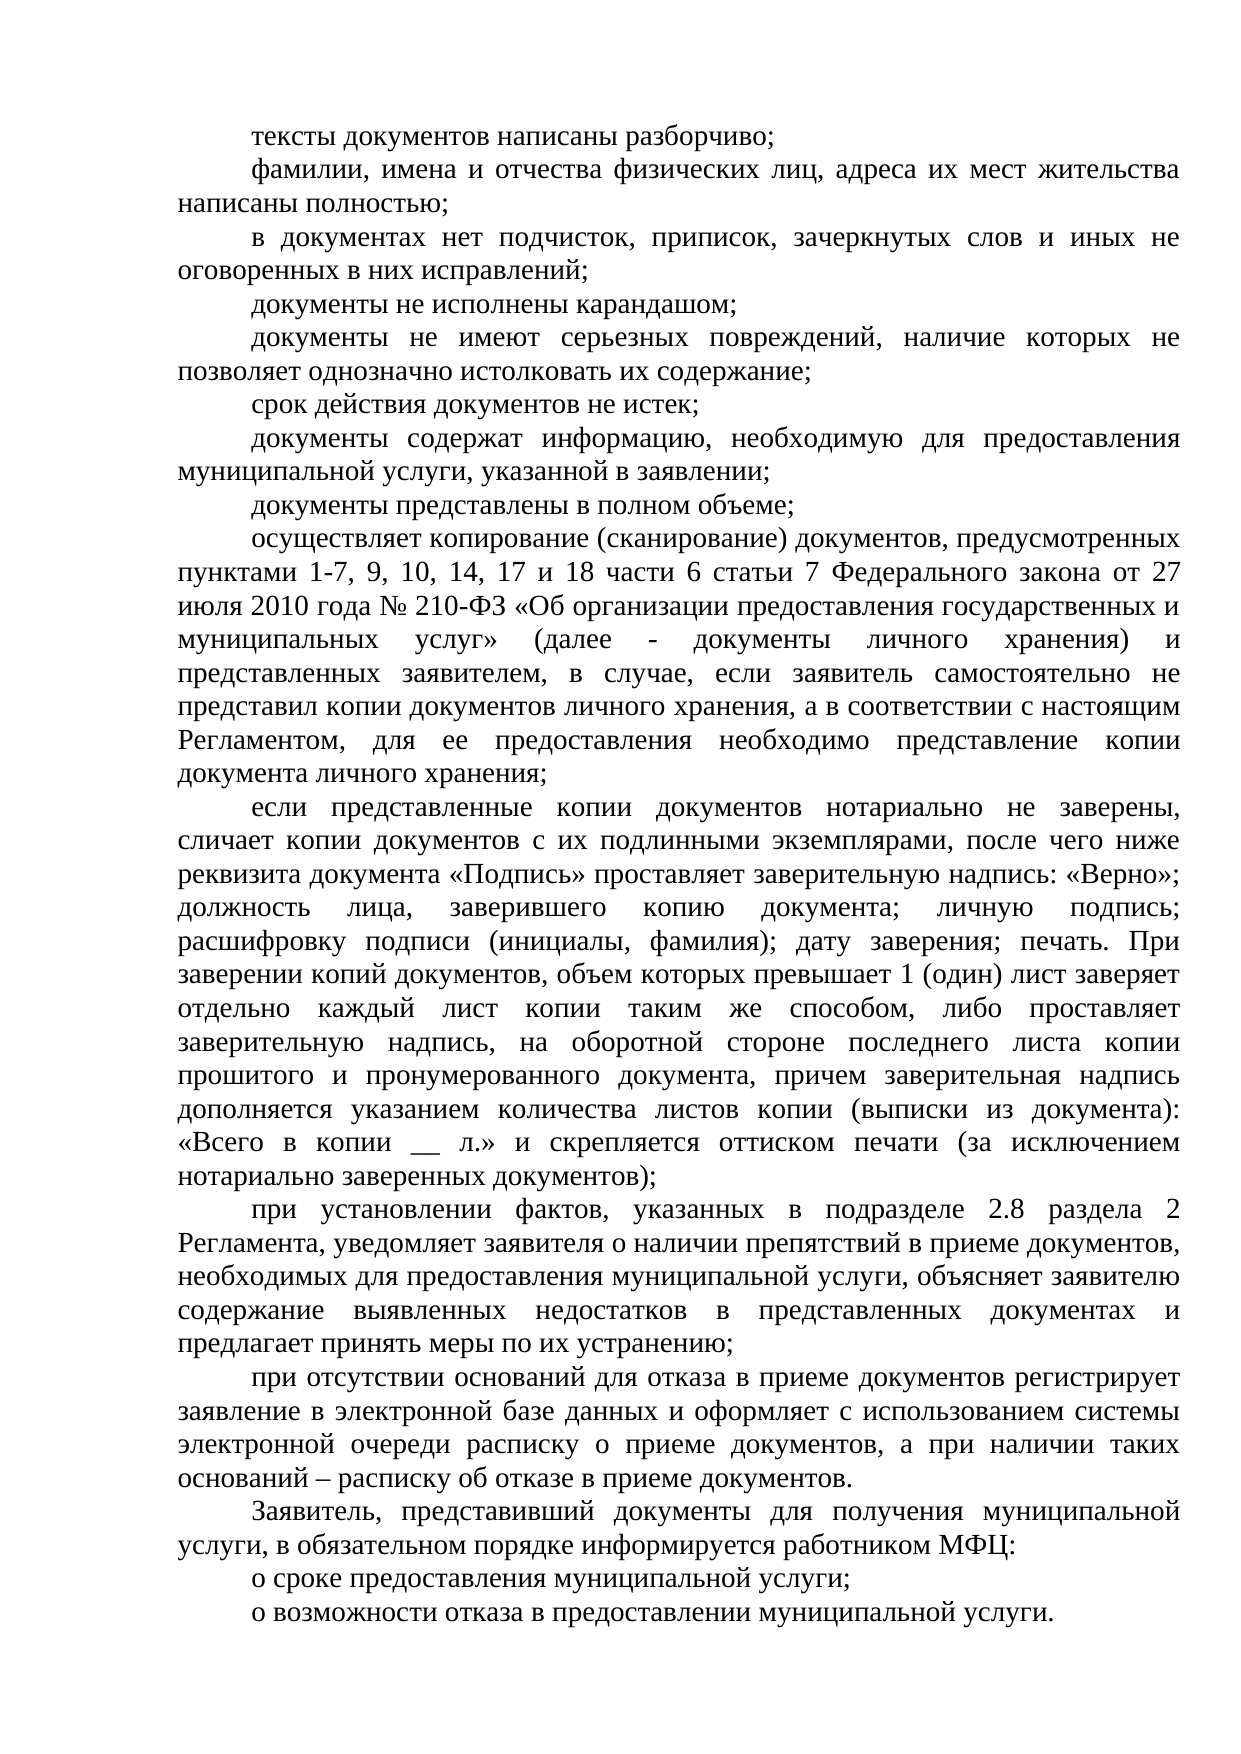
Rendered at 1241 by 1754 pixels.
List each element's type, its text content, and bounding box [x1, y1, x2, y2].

text о сроке предоставления муниципальной услуги; [177, 1560, 1181, 1594]
text документы не исполнены карандашом; [177, 286, 1181, 319]
text фамилии, имена и отчества физических лиц, адреса их мест жительства написаны полностью; [177, 152, 1181, 219]
text при установлении фактов, указанных в подразделе 2.8 раздела 2 Регламента, уведомляет заявителя о наличии препятствий в приеме документов, необходимых для предоставления муниципальной услуги, объясняет заявителю содержание выявленных недостатков в представленных документах и предлагает принять меры по их устранению; [177, 1191, 1181, 1359]
text документы представлены в полном объеме; [177, 487, 1181, 521]
text тексты документов написаны разборчиво; [177, 118, 1181, 152]
text срок действия документов не истек; [177, 386, 1181, 420]
text документы содержат информацию, необходимую для предоставления муниципальной услуги, указанной в заявлении; [177, 420, 1181, 487]
text в документах нет подчисток, приписок, зачеркнутых слов и иных не оговоренных в них исправлений; [177, 219, 1181, 286]
text Заявитель, представивший документы для получения муниципальной услуги, в обязательном порядке информируется работником МФЦ: [177, 1493, 1181, 1560]
text если представленные копии документов нотариально не заверены, сличает копии документов с их подлинными экземплярами, после чего ниже реквизита документа «Подпись» проставляет заверительную надпись: «Верно»; должность лица, заверившего копию документа; личную подпись; расшифровку подписи (инициалы, фамилия); дату заверения; печать. При заверении копий документов, объем которых превышает 1 (один) лист заверяет отдельно каждый лист копии таким же способом, либо проставляет заверительную надпись, на оборотной стороне последнего листа копии прошитого и пронумерованного документа, причем заверительная надпись дополняется указанием количества листов копии (выписки из документа): «Всего в копии __ л.» и скрепляется оттиском печати (за исключением нотариально заверенных документов); [177, 789, 1181, 1191]
text документы не имеют серьезных повреждений, наличие которых не позволяет однозначно истолковать их содержание; [177, 319, 1181, 386]
text осуществляет копирование (сканирование) документов, предусмотренных пунктами 1-7, 9, 10, 14, 17 и 18 части 6 статьи 7 Федерального закона от 27 июля 2010 года № 210-ФЗ «Об организации предоставления государственных и муниципальных услуг» (далее - документы личного хранения) и представленных заявителем, в случае, если заявитель самостоятельно не представил копии документов личного хранения, а в соответствии с настоящим Регламентом, для ее предоставления необходимо представление копии документа личного хранения; [177, 521, 1181, 789]
text при отсутствии оснований для отказа в приеме документов регистрирует заявление в электронной базе данных и оформляет с использованием системы электронной очереди расписку о приеме документов, а при наличии таких оснований – расписку об отказе в приеме документов. [177, 1359, 1181, 1493]
text о возможности отказа в предоставлении муниципальной услуги. [177, 1594, 1181, 1627]
